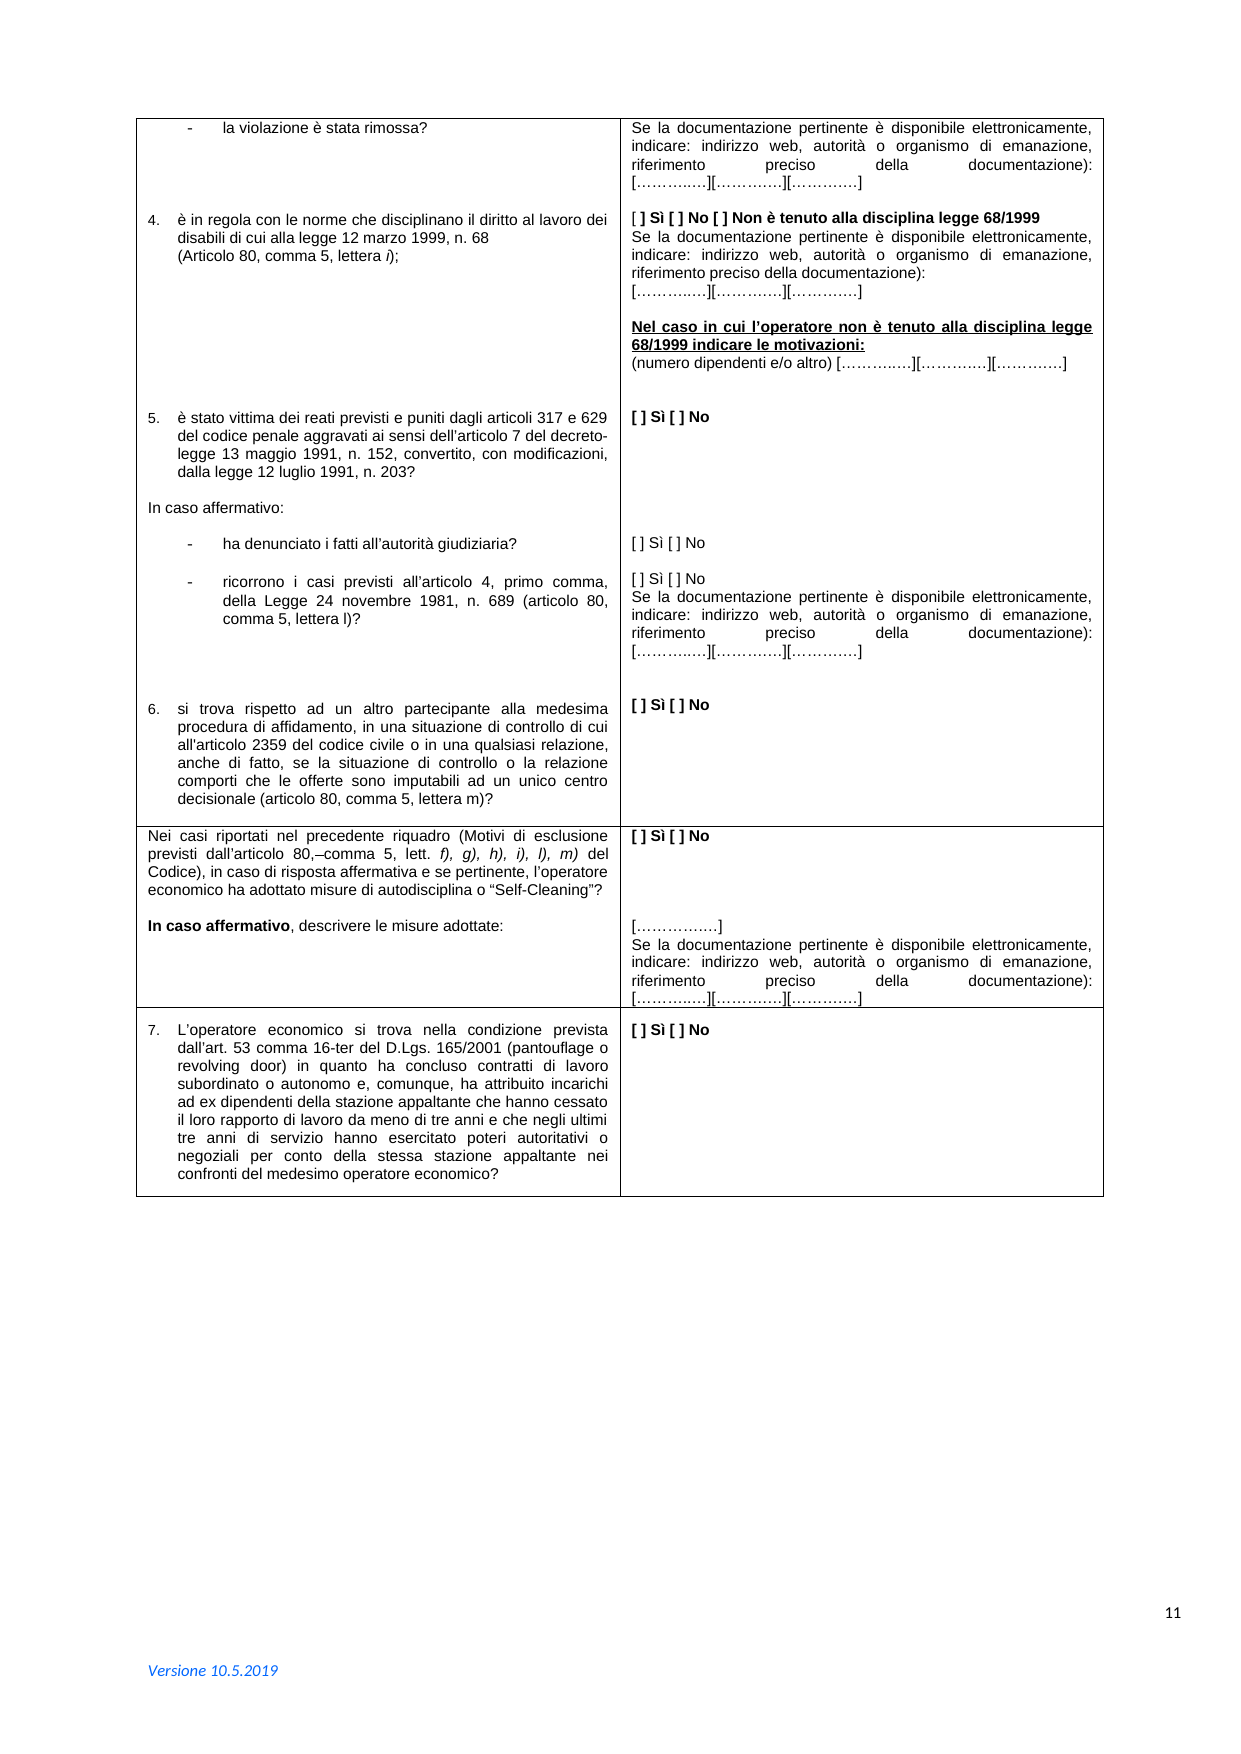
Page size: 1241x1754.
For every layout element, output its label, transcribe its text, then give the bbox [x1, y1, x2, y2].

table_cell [137, 119, 620, 826]
table_cell [ ] Sì [ ] No [621, 1008, 1103, 1196]
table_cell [621, 119, 1103, 826]
table_cell Nei casi riportati nel precedente riquadro (Motivi di esclusione previsti dall’articolo 80, comma 5, lett. f), g), h), i), l), m) del Codice), in caso di risposta affermativa e se pertinente, l’operatore economico ha adottato misure di autodisciplina o “Self-Cleaning”? In caso affermativo, descrivere le misure adottate: [137, 827, 620, 1007]
table_cell L’operatore economico si trova nella condizione prevista dall’art. 53 comma 16-ter del D.Lgs. 165/2001 (pantouflage o revolving door) in quanto ha concluso contratti di lavoro subordinato o autonomo e, comunque, ha attribuito incarichi ad ex dipendenti della stazione appaltante che hanno cessato il loro rapporto di lavoro da meno di tre anni e che negli ultimi tre anni di servizio hanno esercitato poteri autoritativi o negoziali per conto della stessa stazione appaltante nei confronti del medesimo operatore economico? [137, 1008, 620, 1196]
table_cell [ ] Sì [ ] No [………….…] Se la documentazione pertinente è disponibile elettronicamente, indicare: indirizzo web, autorità o organismo di emanazione, riferimento preciso della documentazione): [………..…][……….…][……….…] [621, 827, 1103, 1007]
